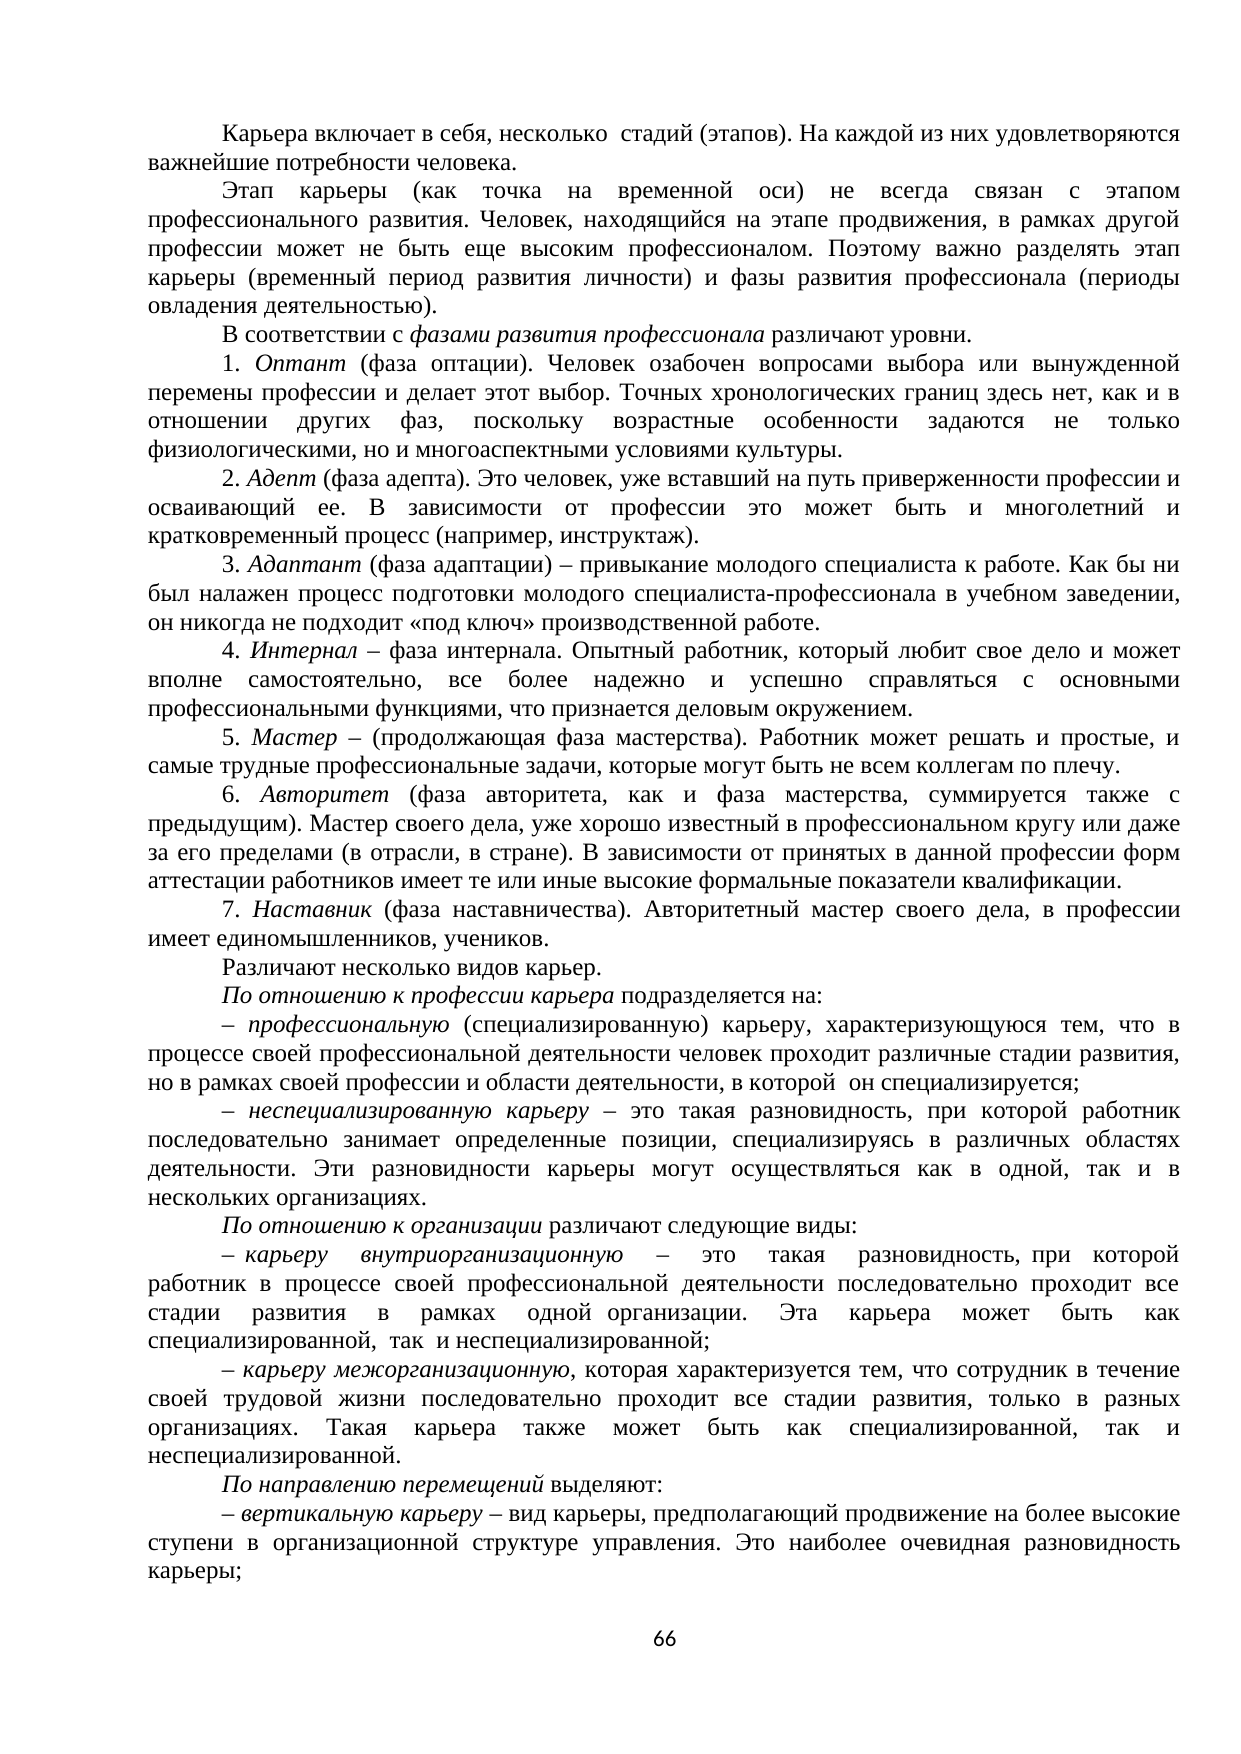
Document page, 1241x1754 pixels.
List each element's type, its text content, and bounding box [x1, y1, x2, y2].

text – карьеру межорганизационную, которая характеризуется тем, что сотрудник в течение своей трудовой жизни последовательно проходит все стадии развития, только в разных организациях. Такая карьера также может быть как специализированной, так и неспециализированной. [148, 1354, 1181, 1469]
text – карьеру внутриорганизационную – это такая разновидность, при которой работник в процессе своей профессиональной деятельности последовательно проходит все стадии развития в рамках одной организации. Эта карьера может быть как специализированной, так и неспециализированной; [148, 1239, 1181, 1354]
text По отношению к организации различают следующие виды: [148, 1211, 1181, 1239]
text – профессиональную (специализированную) карьеру, характеризующуюся тем, что в процессе своей профессиональной деятельности человек проходит различные стадии развития, но в рамках своей профессии и области деятельности, в которой он специализируется; [148, 1009, 1181, 1096]
text Различают несколько видов карьер. [148, 952, 1181, 981]
text 5. Мастер – (продолжающая фаза мастерства). Работник может решать и простые, и самые трудные профессиональные задачи, которые могут быть не всем коллегам по плечу. [148, 722, 1181, 779]
text 4. Интернал – фаза интернала. Опытный работник, который любит свое дело и может вполне самостоятельно, все более надежно и успешно справляться с основными профессиональными функциями, что признается деловым окружением. [148, 636, 1181, 722]
text 6. Авторитет (фаза авторитета, как и фаза мастерства, суммируется также с предыдущим). Мастер своего дела, уже хорошо известный в профессиональном кругу или даже за его пределами (в отрасли, в стране). В зависимости от принятых в данной профессии форм аттестации работников имеет те или иные высокие формальные показатели квалификации. [148, 779, 1181, 894]
text По отношению к профессии карьера подразделяется на: [148, 981, 1181, 1009]
text Карьера включает в себя, несколько стадий (этапов). На каждой из них удовлетворяются важнейшие потребности человека. [148, 118, 1181, 176]
text В соответствии с фазами развития профессионала различают уровни. [148, 319, 1181, 348]
text – неспециализированную карьеру – это такая разновидность, при которой работник последовательно занимает определенные позиции, специализируясь в различных областях деятельности. Эти разновидности карьеры могут осуществляться как в одной, так и в нескольких организациях. [148, 1096, 1181, 1211]
text 3. Адаптант (фаза адаптации) – привыкание молодого специалиста к работе. Как бы ни был налажен процесс подготовки молодого специалиста-профессионала в учебном заведении, он никогда не подходит «под ключ» производственной работе. [148, 549, 1181, 636]
text 7. Наставник (фаза наставничества). Авторитетный мастер своего дела, в профессии имеет единомышленников, учеников. [148, 894, 1181, 952]
text По направлению перемещений выделяют: [148, 1469, 1181, 1498]
text Этап карьеры (как точка на временной оси) не всегда связан с этапом профессионального развития. Человек, находящийся на этапе продвижения, в рамках другой профессии может не быть еще высоким профессионалом. Поэтому важно разделять этап карьеры (временный период развития личности) и фазы развития профессионала (периоды овладения деятельностью). [148, 176, 1181, 319]
text 2. Адепт (фаза адепта). Это человек, уже вставший на путь приверженности профессии и осваивающий ее. В зависимости от профессии это может быть и многолетний и кратковременный процесс (например, инструктаж). [148, 463, 1181, 549]
text – вертикальную карьеру – вид карьеры, предполагающий продвижение на более высокие ступени в организационной структуре управления. Это наиболее очевидная разновидность карьеры; [148, 1498, 1181, 1584]
text 1. Оптант (фаза оптации). Человек озабочен вопросами выбора или вынужденной перемены профессии и делает этот выбор. Точных хронологических границ здесь нет, как и в отношении других фаз, поскольку возрастные особенности задаются не только физиологическими, но и многоаспектными условиями культуры. [148, 348, 1181, 463]
